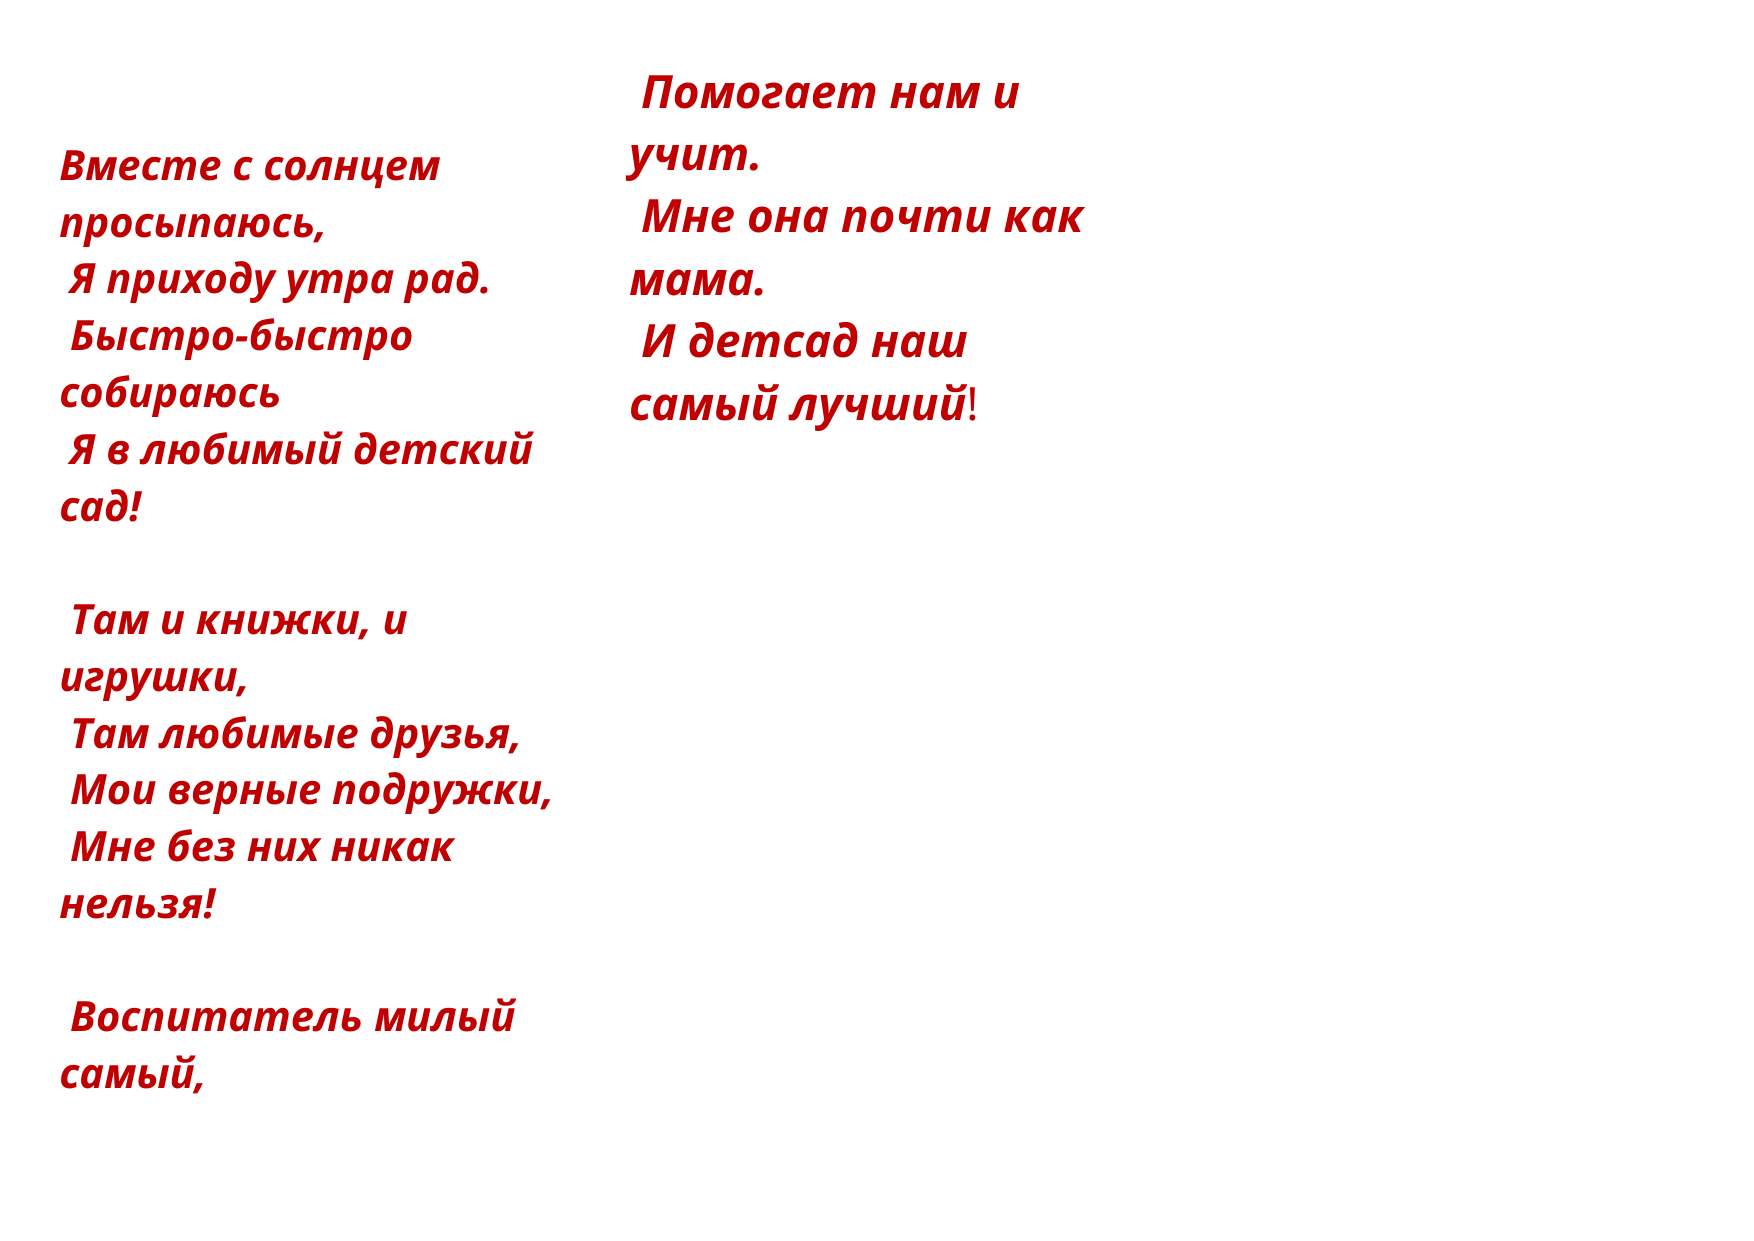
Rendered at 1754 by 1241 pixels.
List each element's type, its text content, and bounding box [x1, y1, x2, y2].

text Мне без них никак нельзя! [59, 779, 555, 892]
text Там любимые друзья, [59, 665, 555, 722]
text Помогает нам и учит. [629, 59, 1125, 184]
text Быстро-быстро собираюсь [59, 268, 555, 381]
text Я приходу утра рад. [59, 211, 555, 268]
text И детсад наш самый лучший! [629, 309, 1125, 433]
text Воспитатель милый самый, [59, 949, 555, 1062]
text Мне она почти как мама. [629, 184, 1125, 309]
text Я в любимый детский сад! [59, 381, 555, 495]
text Там и книжки, и игрушки, [59, 552, 555, 665]
text Вместе с солнцем просыпаюсь, [59, 97, 555, 211]
text Мои верные подружки, [59, 722, 555, 779]
